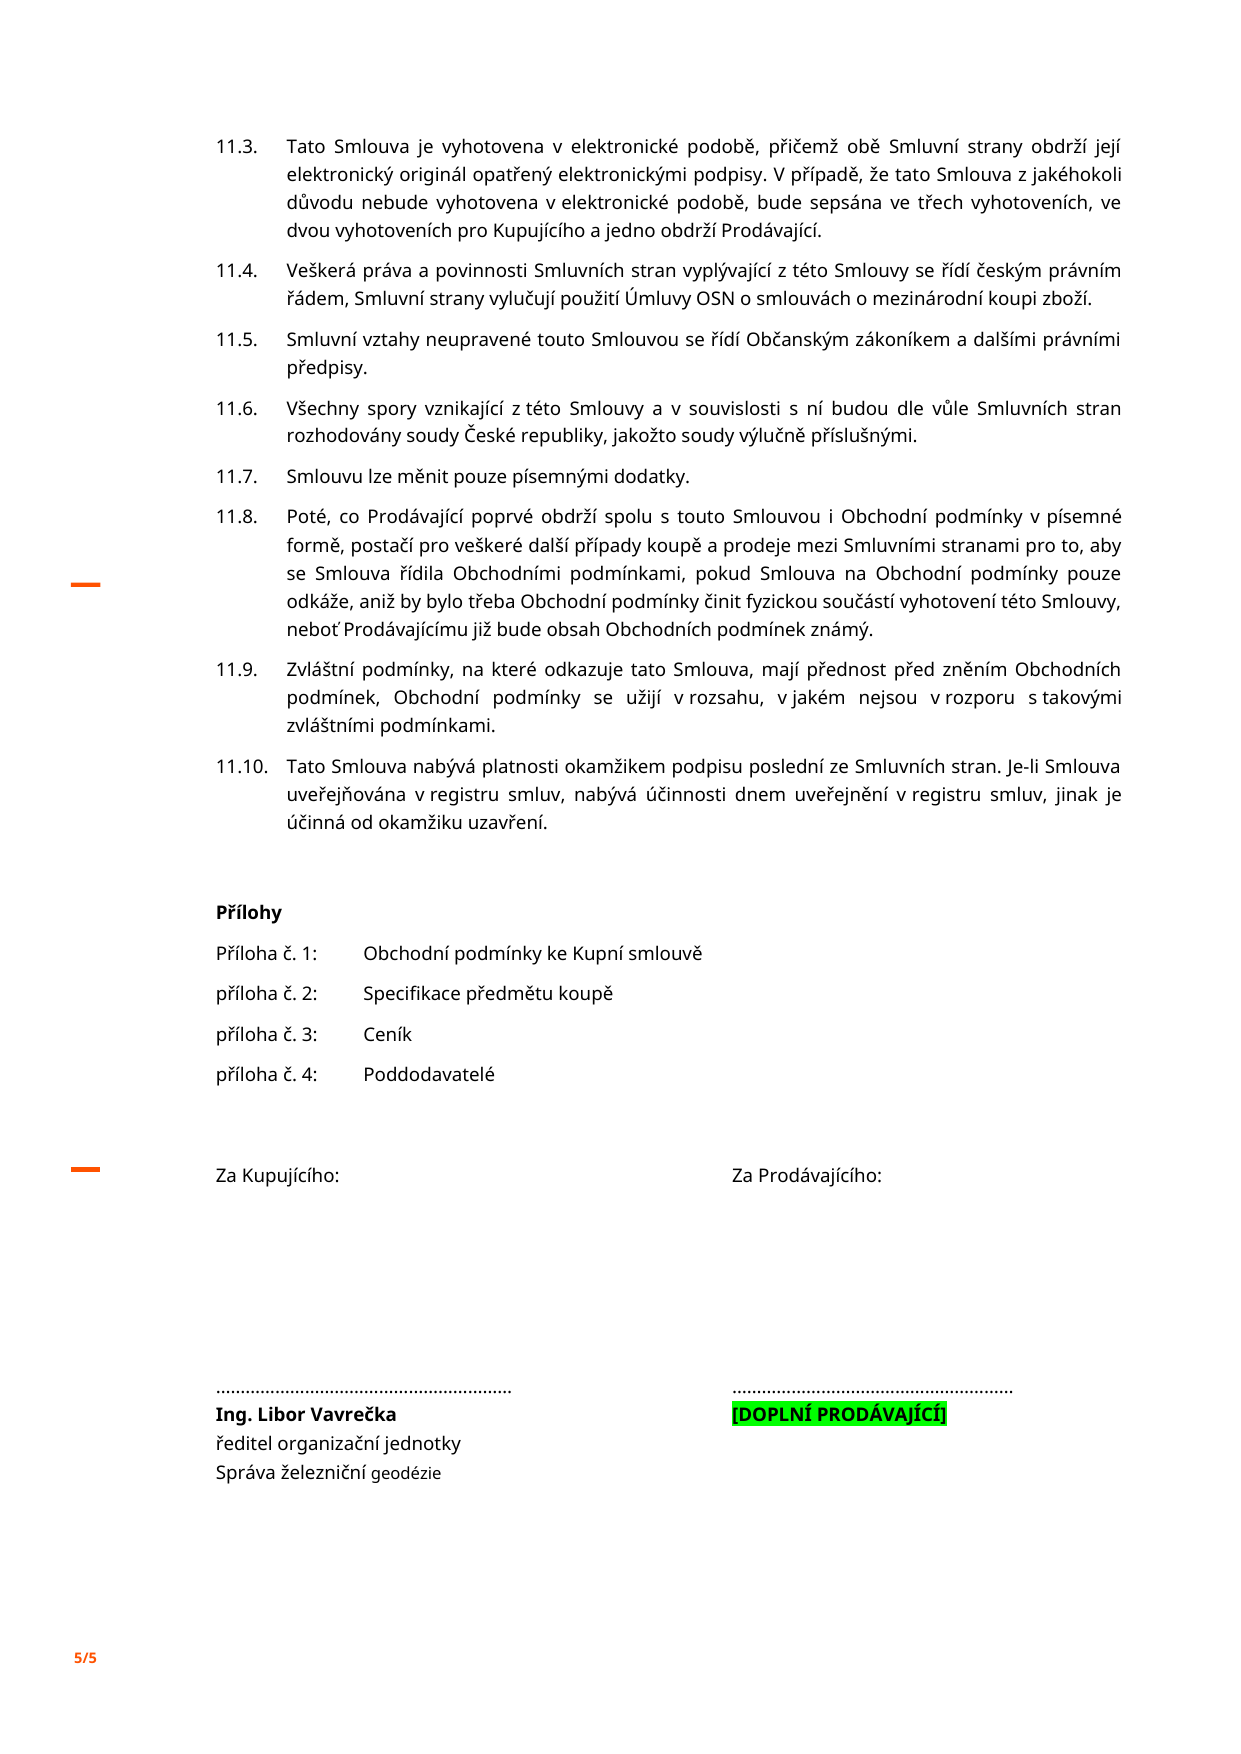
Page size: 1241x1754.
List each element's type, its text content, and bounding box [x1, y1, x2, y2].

text příloha č. 4: Poddodavatelé [216, 1062, 1122, 1087]
text příloha č. 3: Ceník [216, 1021, 1122, 1047]
text Tato Smlouva nabývá platnosti okamžikem podpisu poslední ze Smluvních stran. Je-li Smlouva uveřejňována v registru smluv, nabývá účinnosti dnem uveřejnění v registru smluv, jinak je účinná od okamžiku uzavření. [216, 753, 1122, 834]
text Přílohy [216, 899, 1122, 925]
text Ing. Libor Vavrečka [DOPLNÍ PRODÁVAJÍCÍ] ředitel organizační jednotky [216, 1401, 1122, 1456]
text Příloha č. 1: Obchodní podmínky ke Kupní smlouvě [216, 940, 1122, 966]
text Smluvní vztahy neupravené touto Smlouvou se řídí Občanským zákoníkem a dalšími právními předpisy. [216, 326, 1122, 380]
text Smlouvu lze měnit pouze písemnými dodatky. [216, 463, 1122, 489]
text Tato Smlouva je vyhotovena v elektronické podobě, přičemž obě Smluvní strany obdrží její elektronický originál opatřený elektronickými podpisy. V případě, že tato Smlouva z jakéhokoli důvodu nebude vyhotovena v elektronické podobě, bude sepsána ve třech vyhotoveních, ve dvou vyhotoveních pro Kupujícího a jedno obdrží Prodávající. [216, 133, 1122, 243]
text Poté, co Prodávající poprvé obdrží spolu s touto Smlouvou i Obchodní podmínky v písemné formě, postačí pro veškeré další případy koupě a prodeje mezi Smluvními stranami pro to, aby se Smlouva řídila Obchodními podmínkami, pokud Smlouva na Obchodní podmínky pouze odkáže, aniž by bylo třeba Obchodní podmínky činit fyzickou součástí vyhotovení této Smlouvy, neboť Prodávajícímu již bude obsah Obchodních podmínek známý. [216, 504, 1122, 641]
text Všechny spory vznikající z této Smlouvy a v souvislosti s ní budou dle vůle Smluvních stran rozhodovány soudy České republiky, jakožto soudy výlučně příslušnými. [216, 395, 1122, 448]
text Za Kupujícího: Za Prodávajícího: [216, 1163, 1122, 1188]
text Správa železniční geodézie [216, 1459, 1122, 1485]
text příloha č. 2: Specifikace předmětu koupě [216, 981, 1122, 1006]
text Veškerá práva a povinnosti Smluvních stran vyplývající z této Smlouvy se řídí českým právním řádem, Smluvní strany vylučují použití Úmluvy OSN o smlouvách o mezinárodní koupi zboží. [216, 258, 1122, 311]
text …………………………………………………… ………………………………………………… [216, 1373, 1122, 1398]
text Zvláštní podmínky, na které odkazuje tato Smlouva, mají přednost před zněním Obchodních podmínek, Obchodní podmínky se užijí v rozsahu, v jakém nejsou v rozporu s takovými zvláštními podmínkami. [216, 656, 1122, 738]
